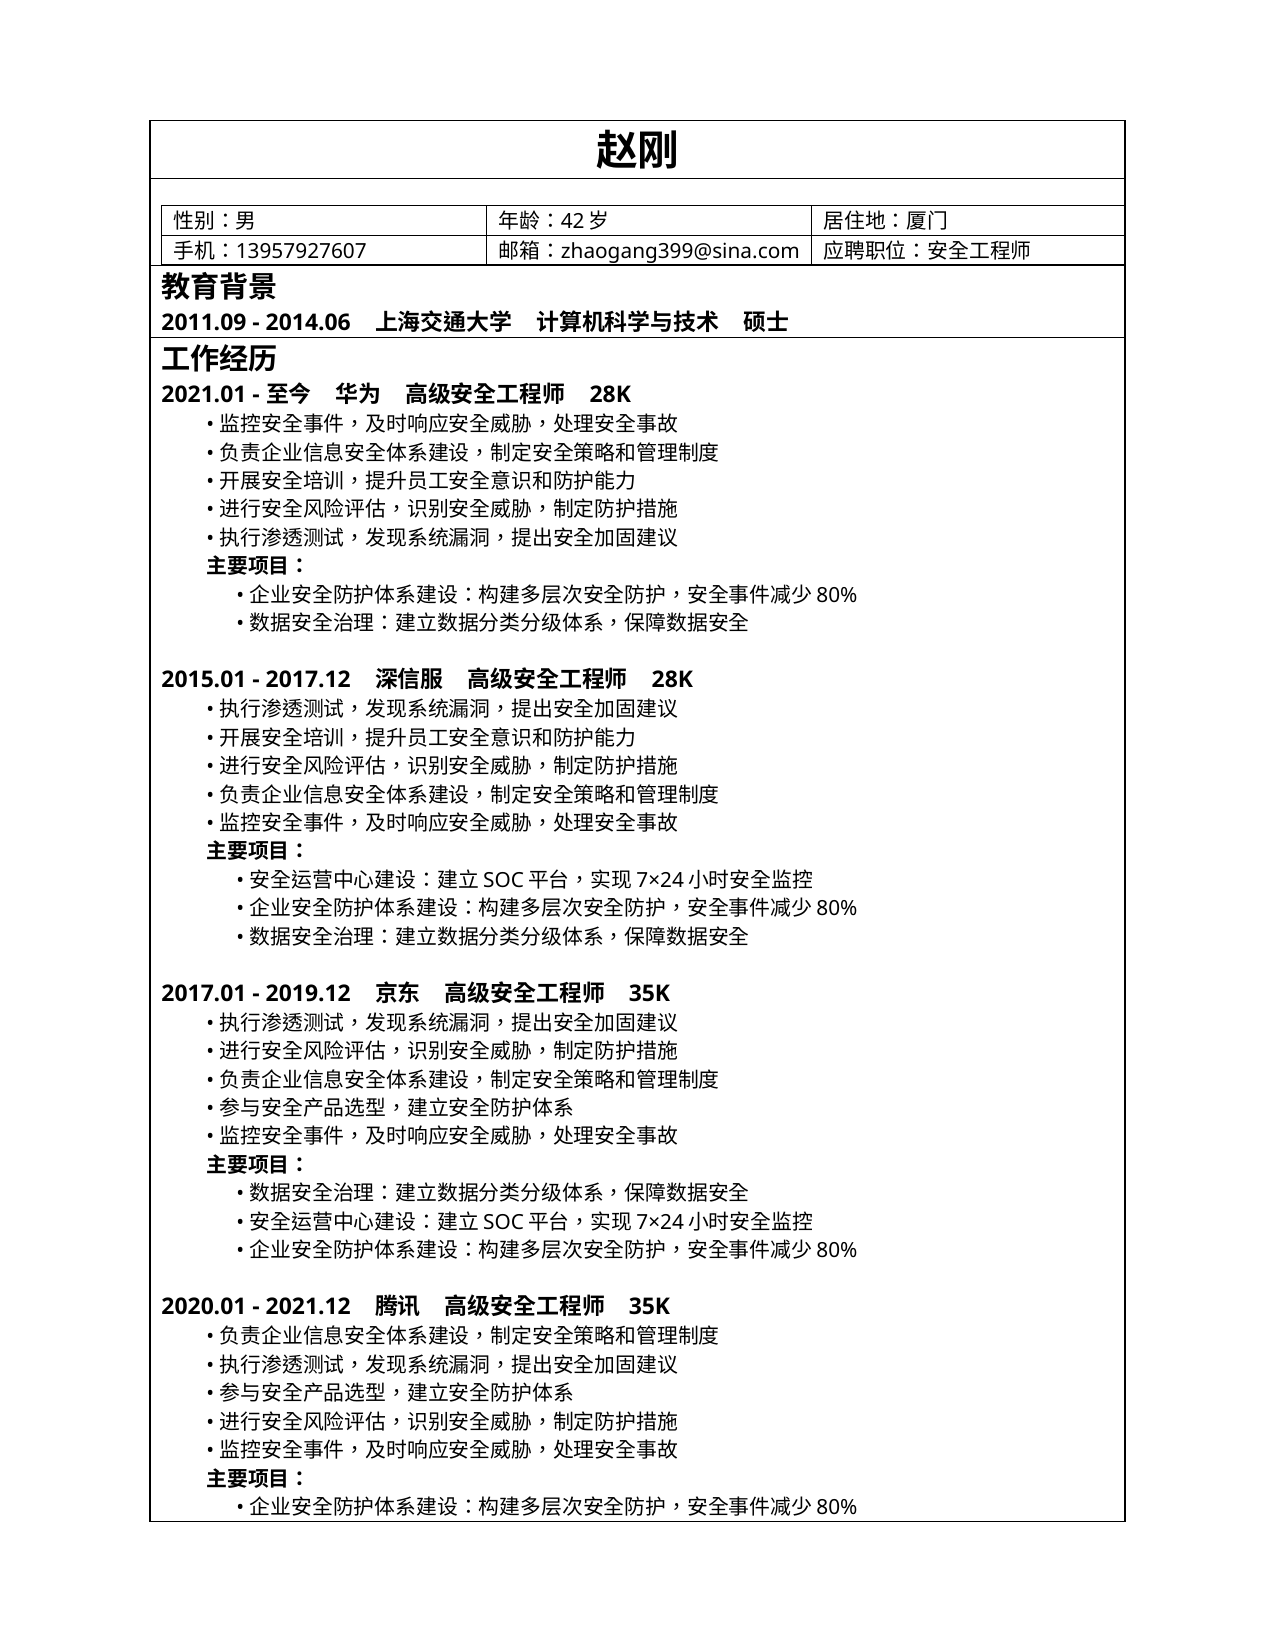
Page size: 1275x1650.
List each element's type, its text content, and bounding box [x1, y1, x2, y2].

table_header 赵刚 [151, 121, 1124, 178]
table_cell 教育背景 2011.09 - 2014.06 上海交通大学 计算机科学与技术 硕士 [151, 266, 1124, 337]
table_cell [151, 338, 1124, 1521]
table_cell [151, 179, 1124, 265]
